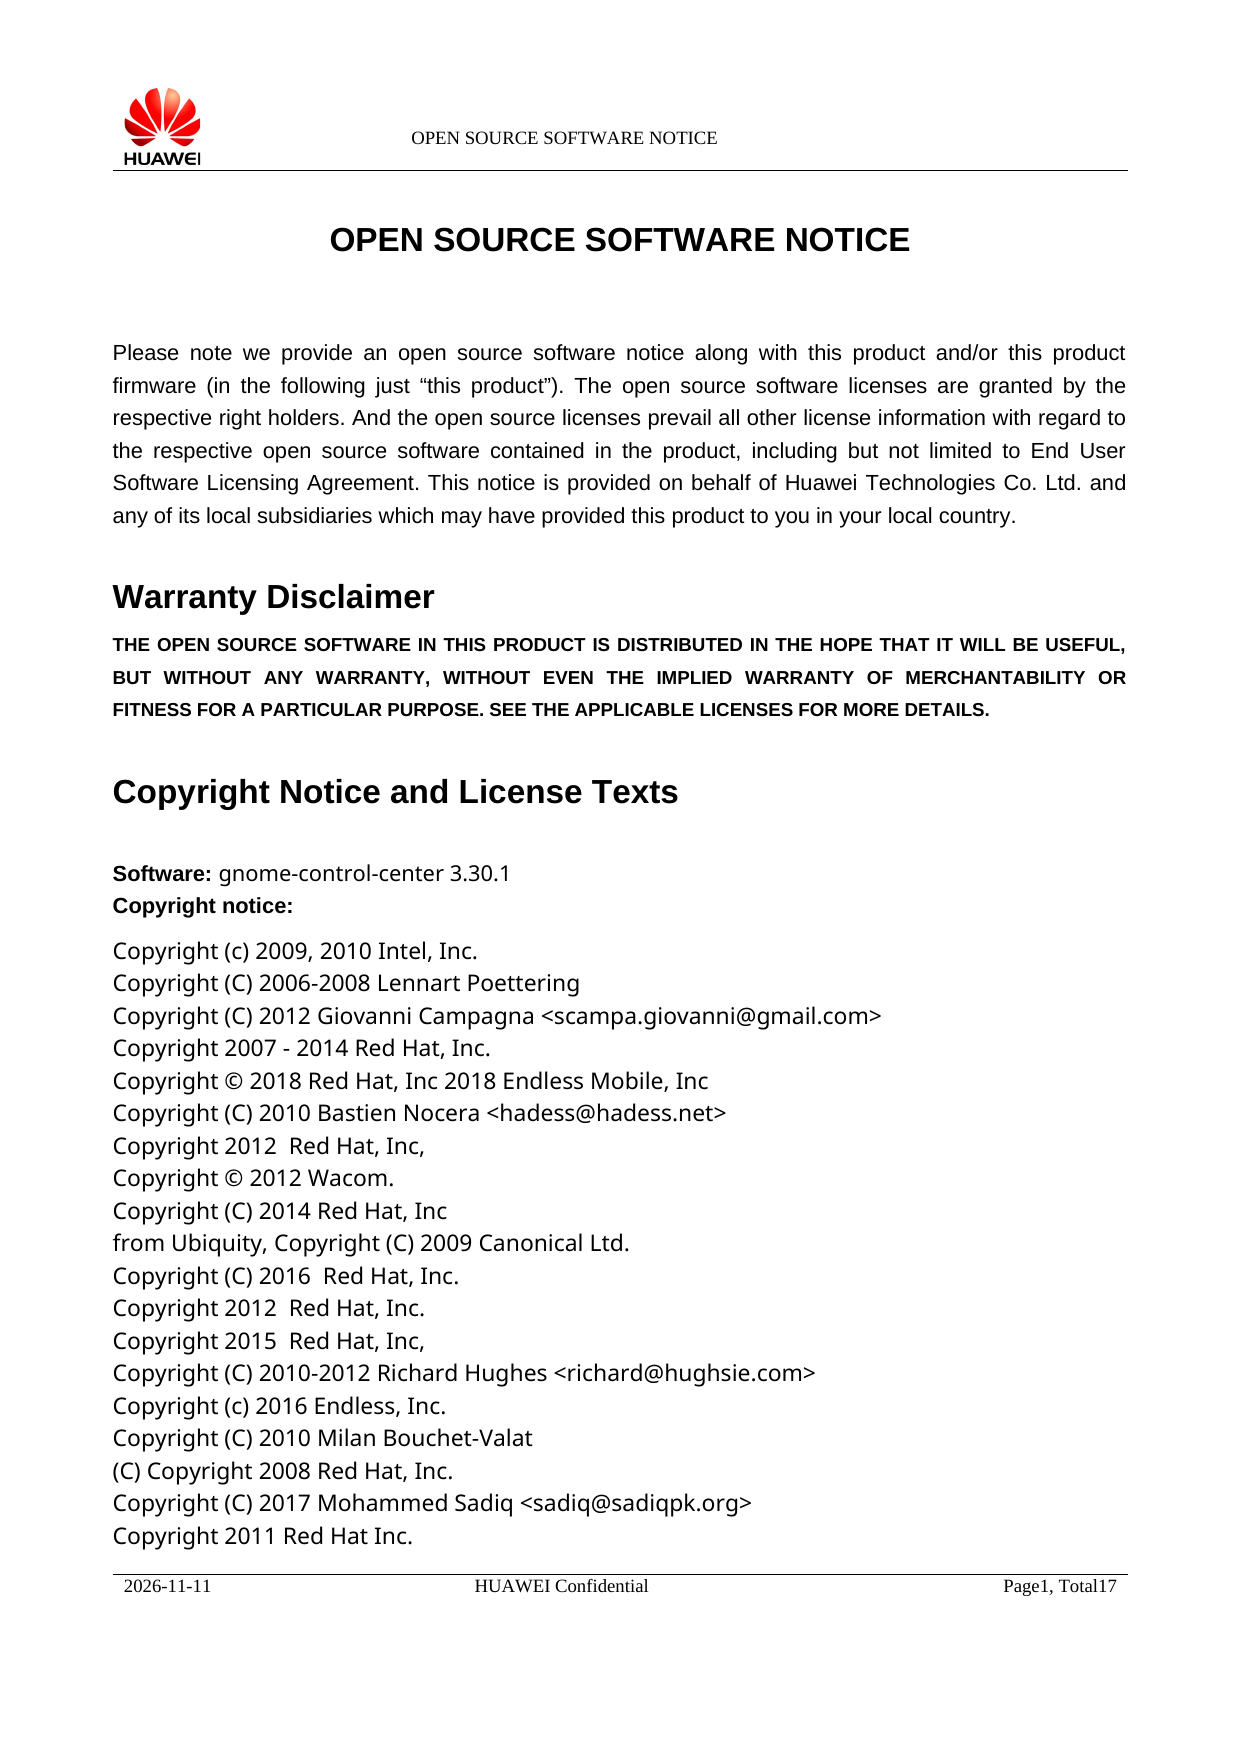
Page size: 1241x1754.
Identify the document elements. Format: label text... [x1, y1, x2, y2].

text Warranty Disclaimer [112, 564, 1128, 629]
title Software: gnome-control-center 3.30.1 [112, 856, 1128, 889]
text OPEN SOURCE SOFTWARE NOTICE [112, 206, 1128, 271]
text Copyright notice: [112, 889, 1128, 921]
text Please note we provide an open source software notice along with this product and/or this product firmware (in the following just “this product”). The open source software licenses are granted by the respective right holders. And the open source licenses prevail all other license information with regard to the respective open source software contained in the product, including but not limited to End User Software Licensing Agreement. This notice is provided on behalf of Huawei Technologies Co. Ltd. and any of its local subsidiaries which may have provided this product to you in your local country. [112, 336, 1128, 531]
text The open source software in this product is distributed in the hope that it will be useful, but WITHOUT ANY WARRANTY, without even the implied warranty of MERCHANTABILITY or FITNESS FOR A PARTICULAR PURPOSE. See the applicable licenses for more details. [112, 629, 1128, 726]
text Copyright Notice and License Texts [112, 759, 1128, 824]
picture [124, 88, 201, 165]
